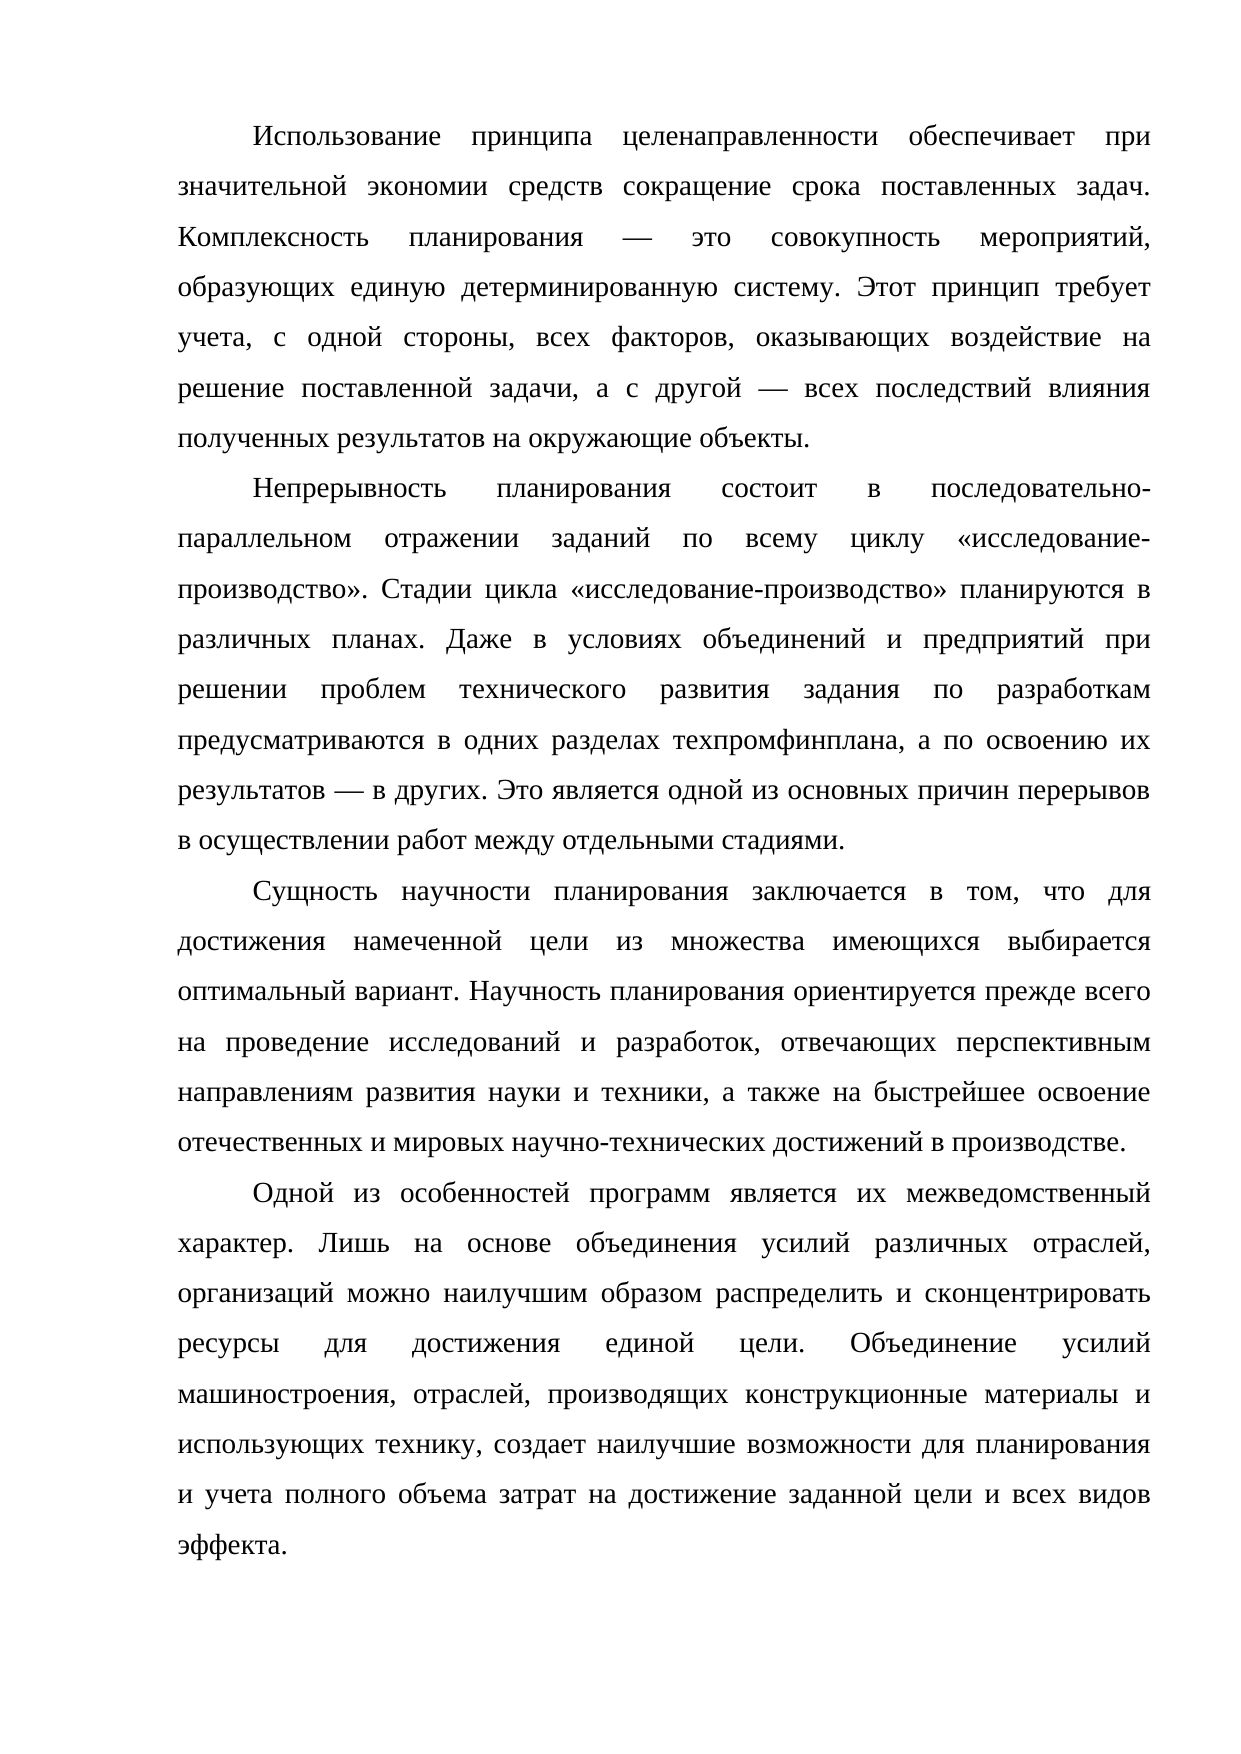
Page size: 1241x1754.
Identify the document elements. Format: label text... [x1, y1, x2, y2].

text Непрерывность планирования состоит в последовательно-параллельном отражении заданий по всему циклу «исследование-производство». Стадии цикла «исследование-производство» планируются в различных планах. Даже в условиях объединений и предприятий при решении проблем технического развития задания по разработкам предусматриваются в одних разделах техпромфинплана, а по освоению их результатов — в других. Это является одной из основных причин перерывов в осуществлении работ между отдельными стадиями. [177, 470, 1152, 856]
text Сущность научности планирования заключается в том, что для достижения намеченной цели из множества имеющихся выбирается оптимальный вариант. Научность планирования ориентируется прежде всего на проведение исследований и разработок, отвечающих перспективным направлениям развития науки и техники, а также на быстрейшее освоение отечественных и мировых научно-технических достижений в производстве. [177, 873, 1152, 1158]
text Использование принципа целенаправленности обеспечивает при значительной экономии средств сокращение срока поставленных задач. Комплексность планирования — это совокупность мероприятий, образующих единую детерминированную систему. Этот принцип требует учета, с одной стороны, всех факторов, оказывающих воздействие на решение поставленной задачи, а с другой — всех последствий влияния полученных результатов на окружающие объекты. [177, 118, 1152, 453]
text Одной из особенностей программ является их межведомственный характер. Лишь на основе объединения усилий различных отраслей, организаций можно наилучшим образом распределить и сконцентрировать ресурсы для достижения единой цели. Объединение усилий машиностроения, отраслей, производящих конструкционные материалы и использующих технику, создает наилучшие возможности для планирования и учета полного объема затрат на достижение заданной цели и всех видов эффекта. [177, 1175, 1152, 1560]
